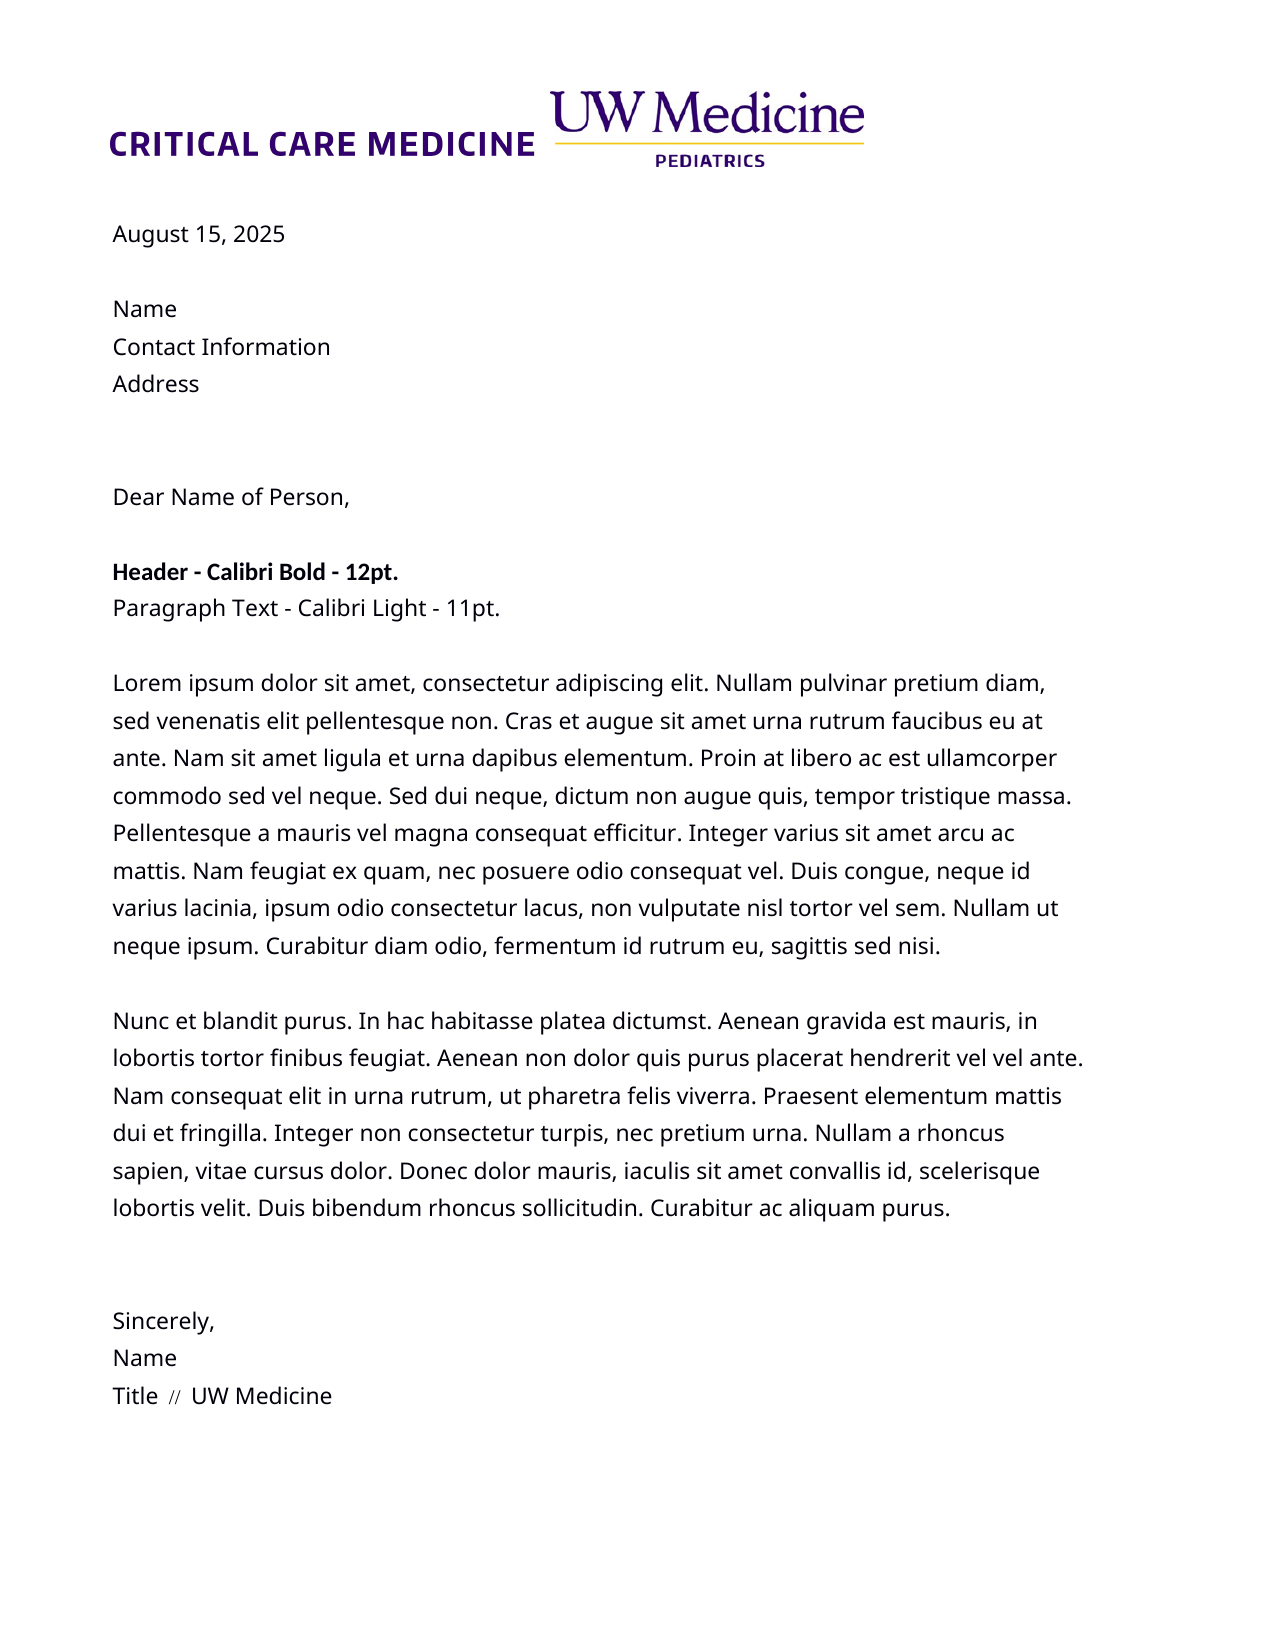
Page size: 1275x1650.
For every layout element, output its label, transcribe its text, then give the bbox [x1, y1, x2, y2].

text Address [112, 368, 1087, 399]
text Nunc et blandit purus. In hac habitasse platea dictumst. Aenean gravida est mauris, in lobortis tortor finibus feugiat. Aenean non dolor quis purus placerat hendrerit vel vel ante. Nam consequat elit in urna rutrum, ut pharetra felis viverra. Praesent elementum mattis dui et fringilla. Integer non consectetur turpis, nec pretium urna. Nullam a rhoncus sapien, vitae cursus dolor. Donec dolor mauris, iaculis sit amet convallis id, scelerisque lobortis velit. Duis bibendum rhoncus sollicitudin. Curabitur ac aliquam purus. [112, 1005, 1087, 1224]
picture [93, 91, 864, 167]
text Lorem ipsum dolor sit amet, consectetur adipiscing elit. Nullam pulvinar pretium diam, sed venenatis elit pellentesque non. Cras et augue sit amet urna rutrum faucibus eu at ante. Nam sit amet ligula et urna dapibus elementum. Proin at libero ac est ullamcorper commodo sed vel neque. Sed dui neque, dictum non augue quis, tempor tristique massa. Pellentesque a mauris vel magna consequat efficitur. Integer varius sit amet arcu ac mattis. Nam feugiat ex quam, nec posuere odio consequat vel. Duis congue, neque id varius lacinia, ipsum odio consectetur lacus, non vulputate nisl tortor vel sem. Nullam ut neque ipsum. Curabitur diam odio, fermentum id rutrum eu, sagittis sed nisi. [112, 667, 1087, 961]
text Name [112, 293, 1087, 324]
text Paragraph Text - Calibri Light - 11pt. [112, 592, 1087, 624]
text Name [112, 1342, 1087, 1374]
text Sincerely, [112, 1305, 1087, 1336]
text Dear Name of Person, [112, 481, 1087, 512]
text Contact Information [112, 331, 1087, 362]
text Header - Calibri Bold - 12pt. [112, 556, 1087, 586]
text August 15, 2025 [112, 218, 1087, 249]
text Title // UW Medicine [112, 1380, 1087, 1411]
